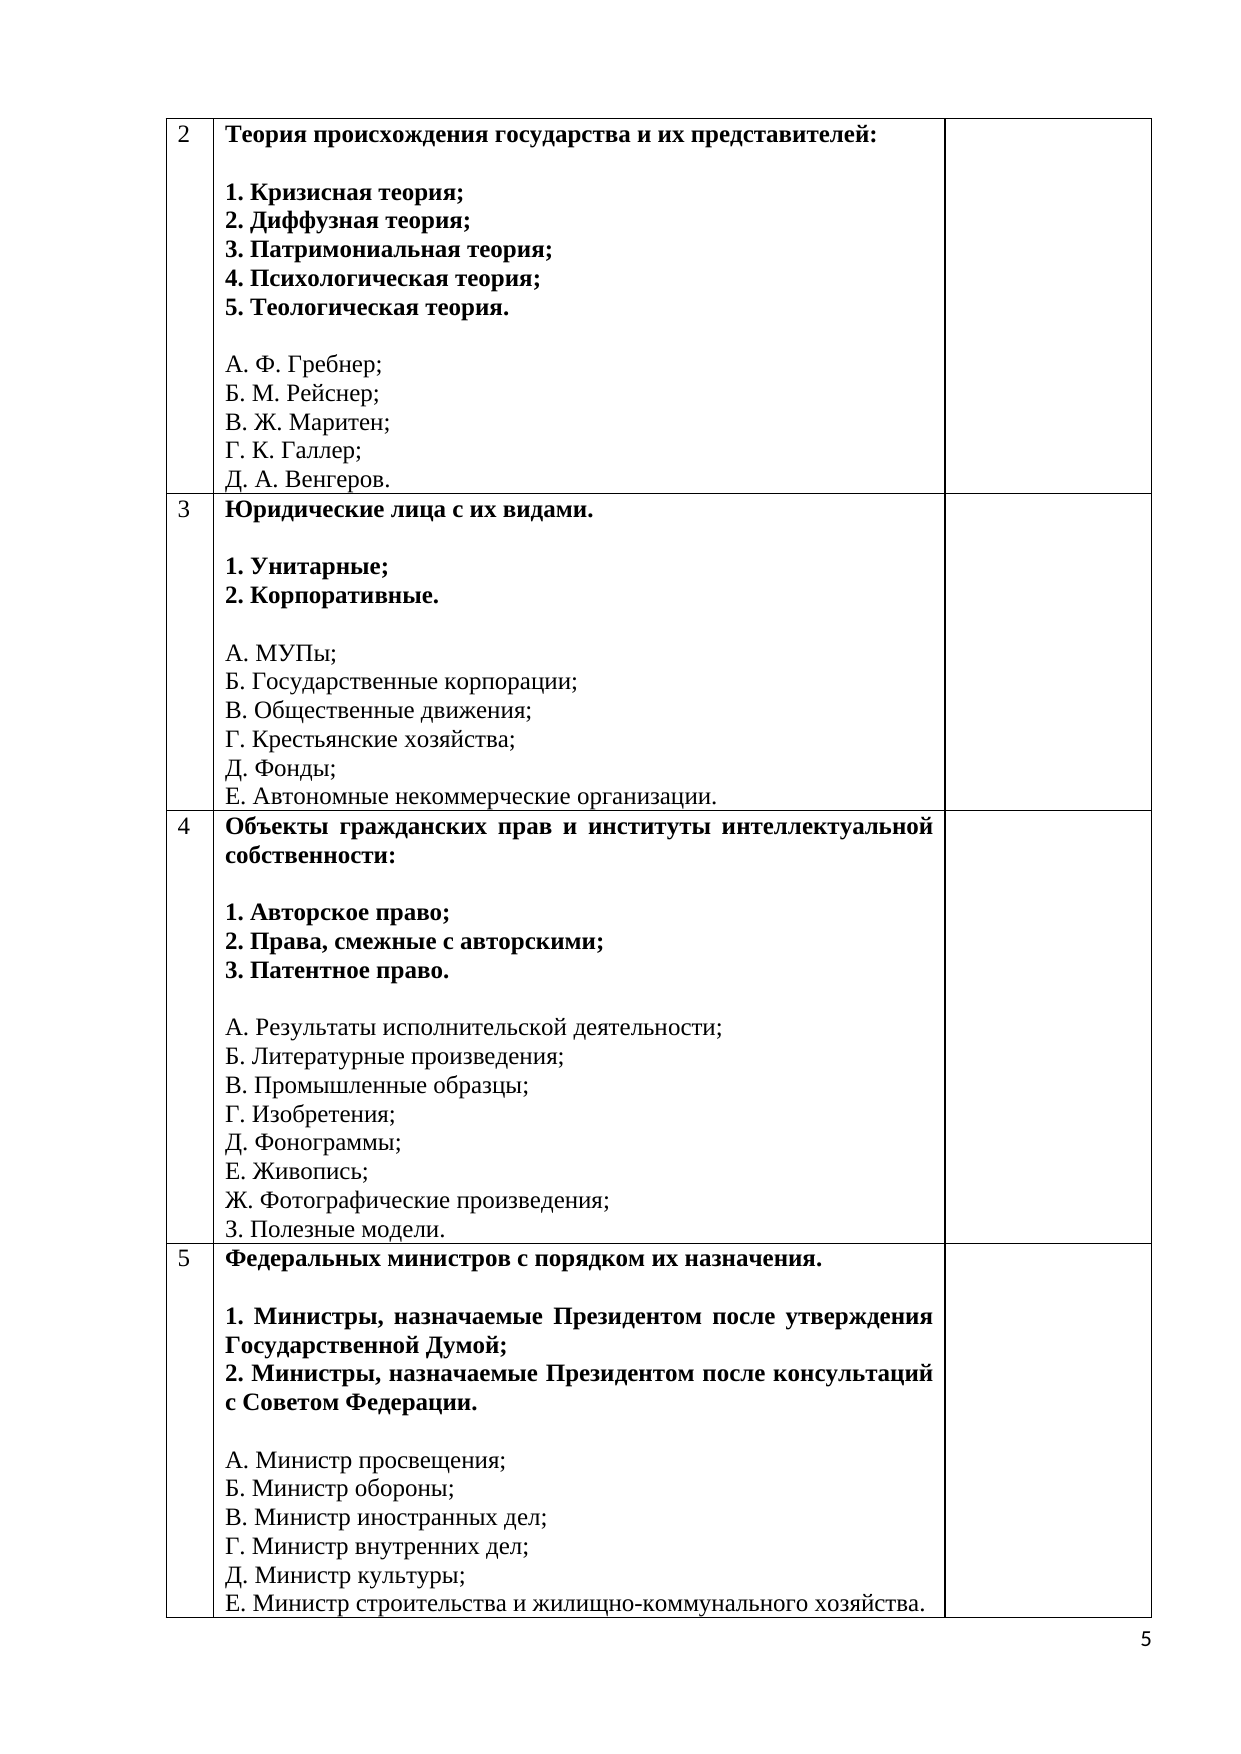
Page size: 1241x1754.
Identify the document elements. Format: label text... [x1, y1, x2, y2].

table_cell 5 [167, 1244, 213, 1617]
table_cell [946, 494, 1151, 810]
table_cell Теория происхождения государства и их представителей: 1. Кризисная теория; 2. Диффузная теория; 3. Патримониальная теория; 4. Психологическая теория; 5. Теологическая теория. А. Ф. Гребнер; Б. М. Рейснер; В. Ж. Маритен; Г. К. Галлер; Д. А. Венгеров. [214, 119, 944, 493]
table_cell [946, 811, 1151, 1242]
table_cell 4 [167, 811, 213, 1242]
table_cell [946, 119, 1151, 493]
table_cell 3 [167, 494, 213, 810]
table_cell Юридические лица с их видами. 1. Унитарные; 2. Корпоративные. А. МУПы; Б. Государственные корпорации; В. Общественные движения; Г. Крестьянские хозяйства; Д. Фонды; Е. Автономные некоммерческие организации. [214, 494, 944, 810]
table_cell 2 [167, 119, 213, 493]
table_cell Федеральных министров с порядком их назначения. 1. Министры, назначаемые Президентом после утверждения Государственной Думой; 2. Министры, назначаемые Президентом после консультаций с Советом Федерации. А. Министр просвещения; Б. Министр обороны; В. Министр иностранных дел; Г. Министр внутренних дел; Д. Министр культуры; Е. Министр строительства и жилищно-коммунального хозяйства. [214, 1244, 944, 1617]
table_cell Объекты гражданских прав и институты интеллектуальной собственности: 1. Авторское право; 2. Права, смежные с авторскими; 3. Патентное право. А. Результаты исполнительской деятельности; Б. Литературные произведения; В. Промышленные образцы; Г. Изобретения; Д. Фонограммы; Е. Живопись; Ж. Фотографические произведения; З. Полезные модели. [214, 811, 944, 1242]
table_cell [946, 1244, 1151, 1617]
